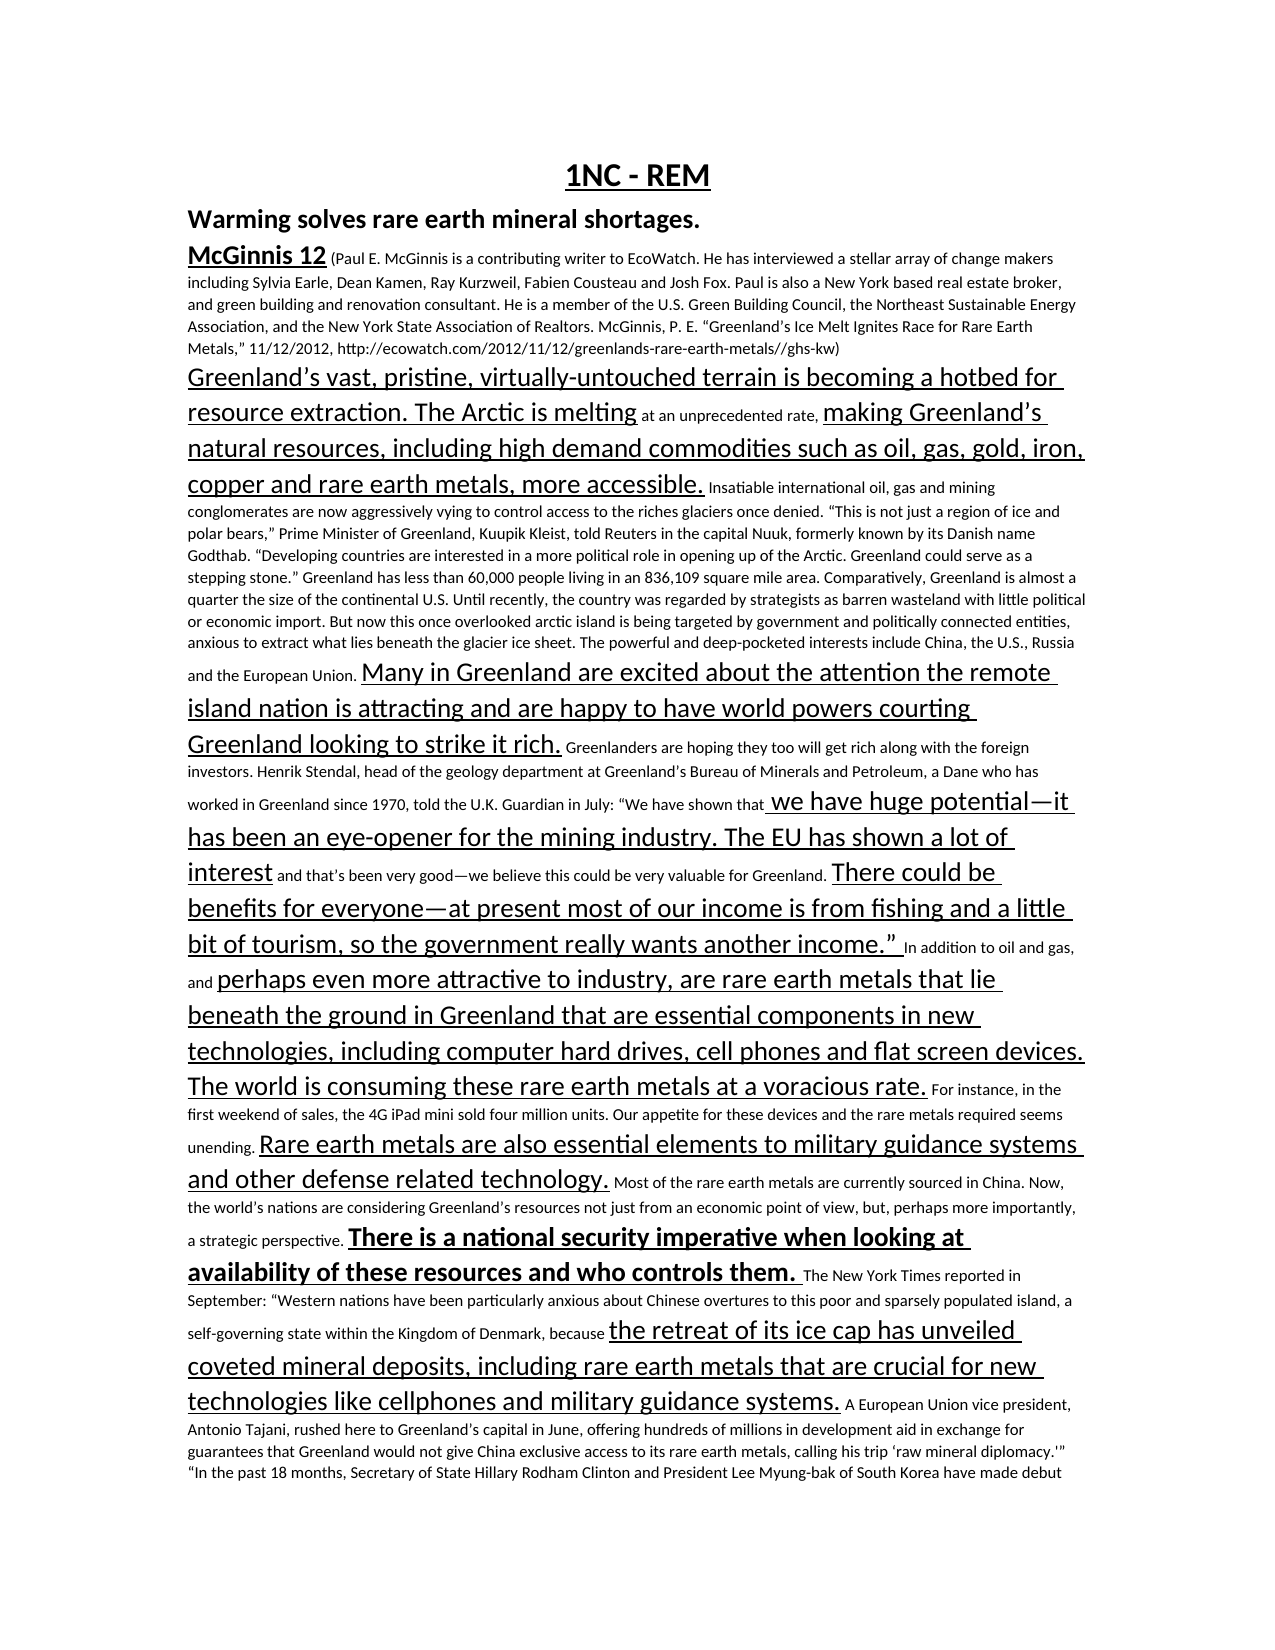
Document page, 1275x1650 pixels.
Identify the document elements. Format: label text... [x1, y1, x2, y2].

text McGinnis 12 (Paul E. McGinnis is a contributing writer to EcoWatch. He has interviewed a stellar array of change makers including Sylvia Earle, Dean Kamen, Ray Kurzweil, Fabien Cousteau and Josh Fox. Paul is also a New York based real estate broker, and green building and renovation consultant. He is a member of the U.S. Green Building Council, the Northeast Sustainable Energy Association, and the New York State Association of Realtors. McGinnis, P. E. “Greenland’s Ice Melt Ignites Race for Rare Earth Metals,” 11/12/2012, http://ecowatch.com/2012/11/12/greenlands-rare-earth-metals//ghs-kw) [187, 238, 1087, 358]
subtitle Warming solves rare earth mineral shortages. [187, 202, 1087, 235]
subtitle 1NC - REM [187, 154, 1087, 195]
